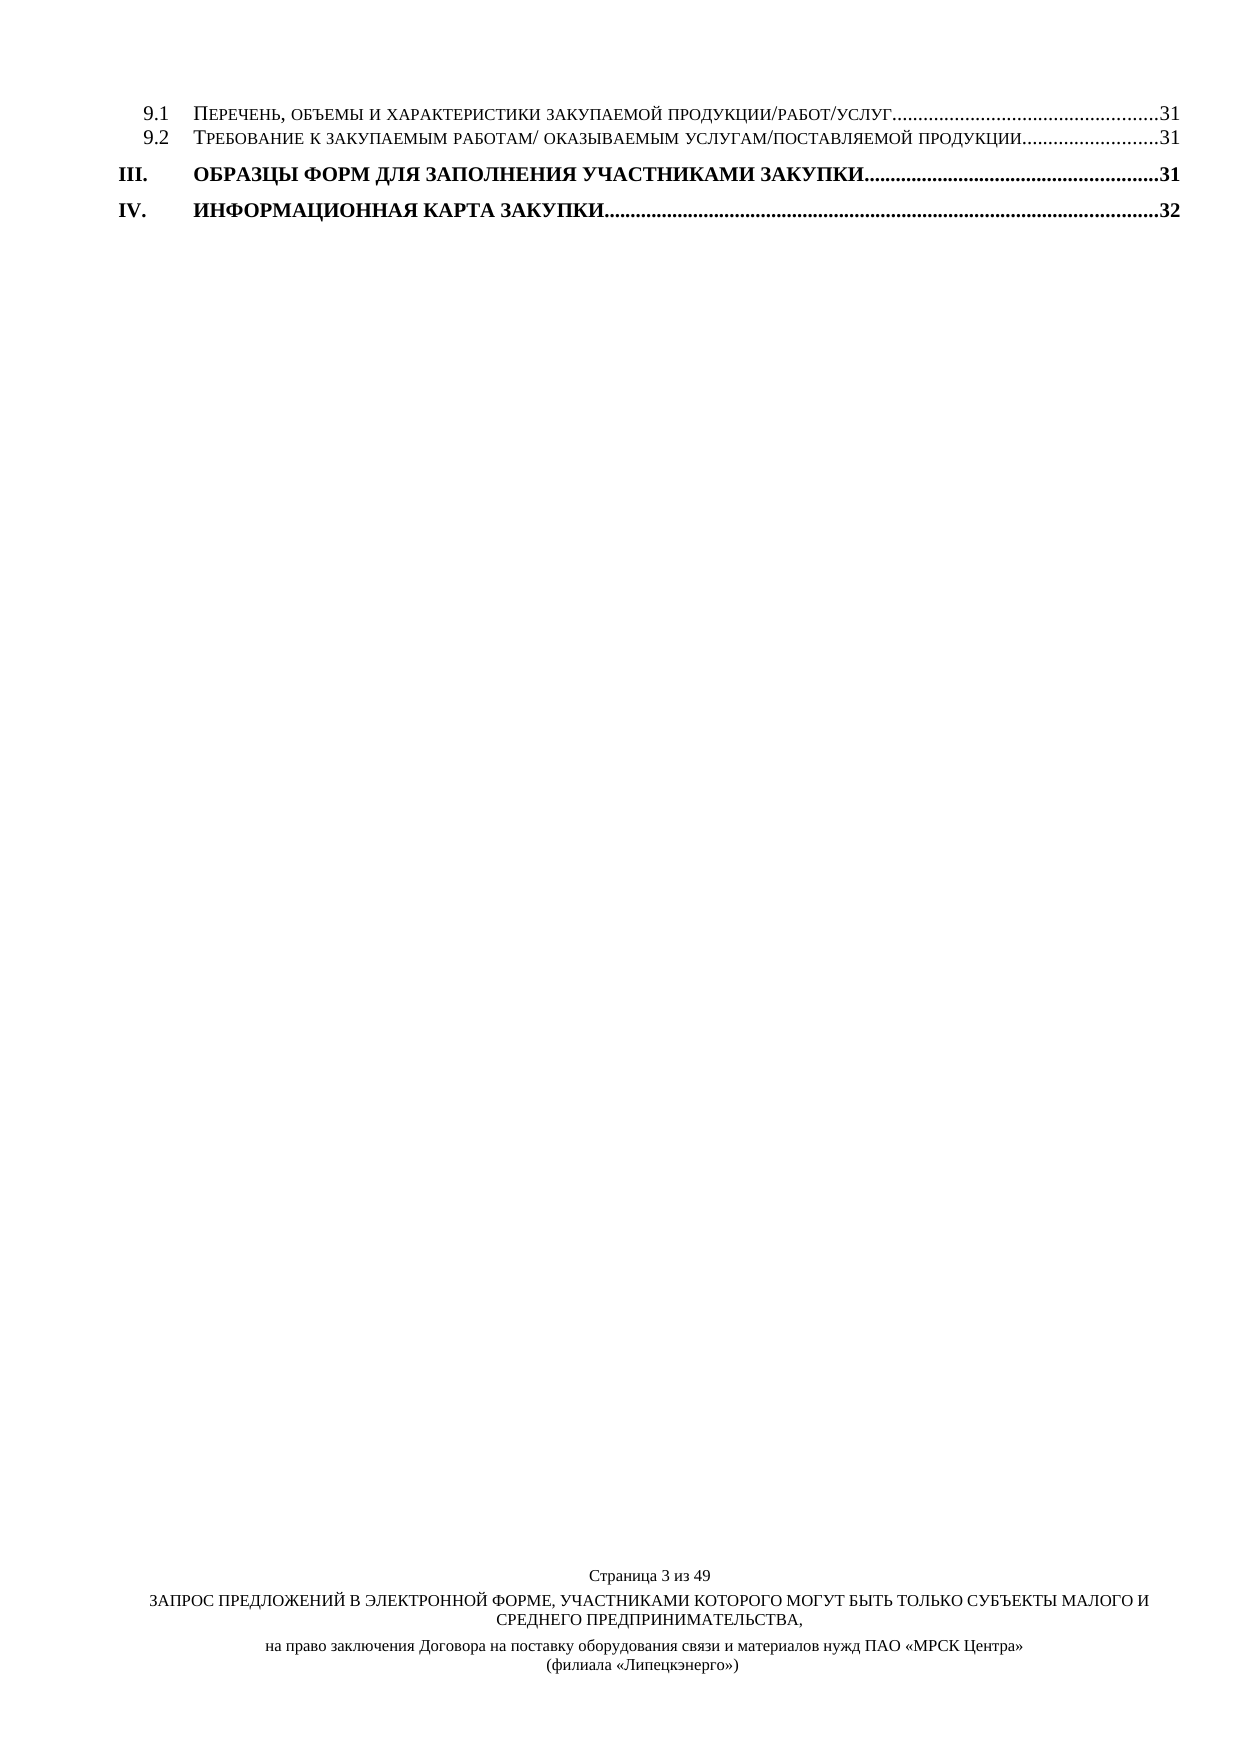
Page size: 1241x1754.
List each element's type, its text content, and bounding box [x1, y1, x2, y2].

text 9.1 Перечень, объемы и характеристики закупаемой продукции/работ/услуг 31 [143, 101, 1181, 125]
text 9.2 Требование к закупаемым работам/ оказываемым услугам/поставляемой продукции 31 [143, 125, 1181, 149]
text III. ОБРАЗЦЫ ФОРМ ДЛЯ ЗАПОЛНЕНИЯ УЧАСТНИКАМИ ЗАКУПКИ 31 [118, 162, 1181, 186]
text IV. ИНФОРМАЦИОННАЯ КАРТА ЗАКУПКИ 32 [118, 198, 1181, 222]
